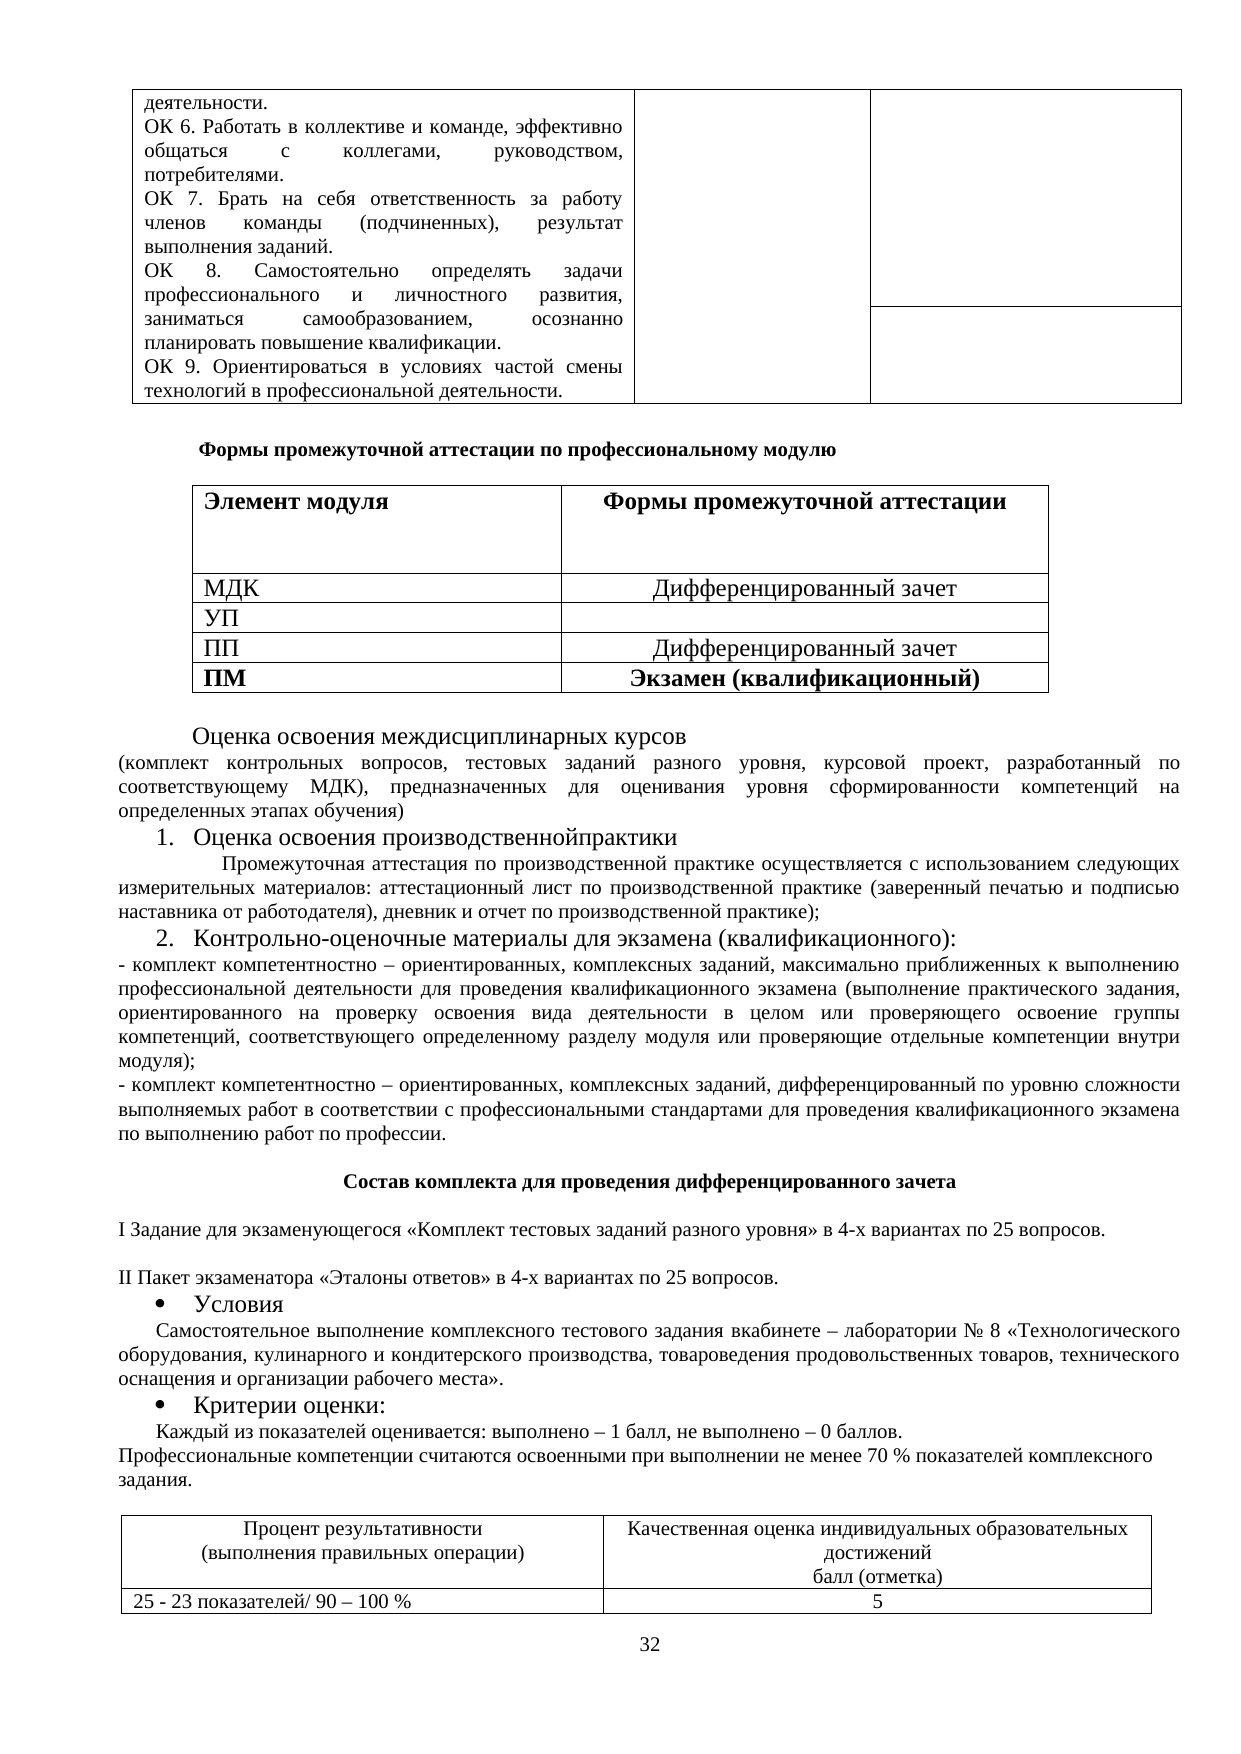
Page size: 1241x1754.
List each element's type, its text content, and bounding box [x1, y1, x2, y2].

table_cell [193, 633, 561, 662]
list Критерии оценки: [156, 1390, 1181, 1419]
text - комплект компетентностно – ориентированных, комплексных заданий, максимально приближенных к выполнению профессиональной деятельности для проведения квалификационного экзамена (выполнение практического задания, ориентированного на проверку освоения вида деятельности в целом или проверяющего освоение группы компетенций, соответствующего определенному разделу модуля или проверяющие отдельные компетенции внутри модуля); [118, 952, 1181, 1072]
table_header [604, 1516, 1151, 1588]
text I Задание для экзаменующегося «Комплект тестовых заданий разного уровня» в 4-х вариантах по 25 вопросов. [118, 1217, 1181, 1241]
list Условия [156, 1289, 1181, 1318]
text Каждый из показателей оценивается: выполнено – 1 балл, не выполнено – 0 баллов. [156, 1419, 1181, 1443]
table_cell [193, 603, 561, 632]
text - комплект компетентностно – ориентированных, комплексных заданий, дифференцированный по уровню сложности выполняемых работ в соответствии с профессиональными стандартами для проведения квалификационного экзамена по выполнению работ по профессии. [118, 1072, 1181, 1144]
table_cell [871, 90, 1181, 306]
text Самостоятельное выполнение комплексного тестового задания вкабинете – лаборатории № 8 «Технологического оборудования, кулинарного и кондитерского производства, товароведения продовольственных товаров, технического оснащения и организации рабочего места». [118, 1318, 1181, 1390]
list Контрольно-оценочные материалы для экзамена (квалификационного): [156, 923, 1181, 952]
list Оценка освоения производственнойпрактики [156, 822, 1181, 851]
text Промежуточная аттестация по производственной практике осуществляется с использованием следующих измерительных материалов: аттестационный лист по производственной практике (заверенный печатью и подписью наставника от работодателя), дневник и отчет по производственной практике); [118, 851, 1181, 923]
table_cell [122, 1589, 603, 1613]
subtitle Оценка освоения междисциплинарных курсов [118, 721, 1181, 750]
text (комплект контрольных вопросов, тестовых заданий разного уровня, курсовой проект, разработанный по соответствующему МДК), предназначенных для оценивания уровня сформированности компетенций на определенных этапах обучения) [118, 750, 1181, 822]
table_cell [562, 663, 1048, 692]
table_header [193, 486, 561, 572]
text Состав комплекта для проведения дифференцированного зачета [118, 1169, 1181, 1193]
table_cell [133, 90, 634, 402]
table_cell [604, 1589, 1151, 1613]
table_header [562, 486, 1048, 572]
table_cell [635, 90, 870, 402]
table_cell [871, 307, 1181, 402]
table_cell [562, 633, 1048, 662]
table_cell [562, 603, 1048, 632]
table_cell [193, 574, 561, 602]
text Профессиональные компетенции считаются освоенными при выполнении не менее 70 % показателей комплексного задания. [118, 1443, 1181, 1491]
text Формы промежуточной аттестации по профессиональному модулю [193, 437, 1181, 461]
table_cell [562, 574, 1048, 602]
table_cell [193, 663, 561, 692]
text II Пакет экзаменатора «Эталоны ответов» в 4-х вариантах по 25 вопросов. [118, 1265, 1181, 1289]
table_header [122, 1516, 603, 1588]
